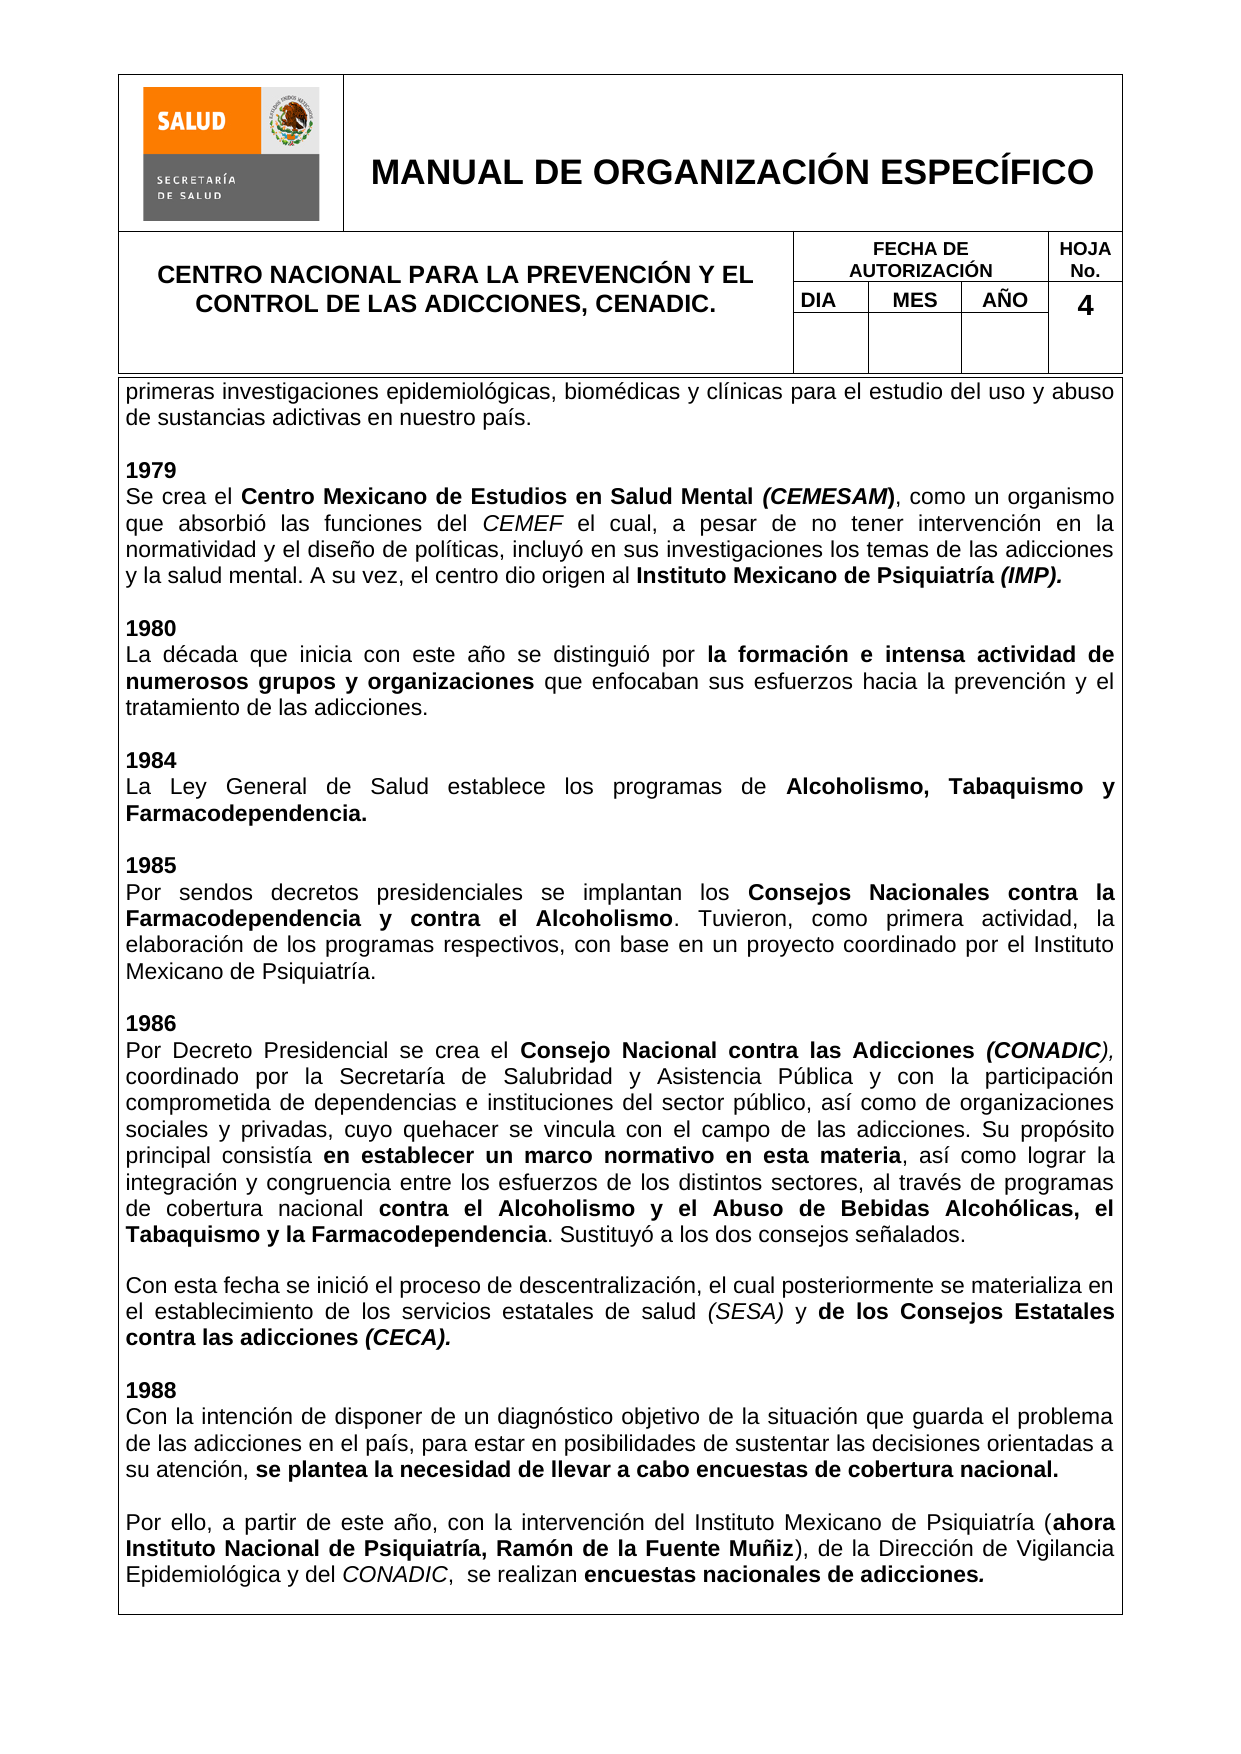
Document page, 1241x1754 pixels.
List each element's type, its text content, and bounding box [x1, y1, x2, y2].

picture [143, 87, 320, 221]
